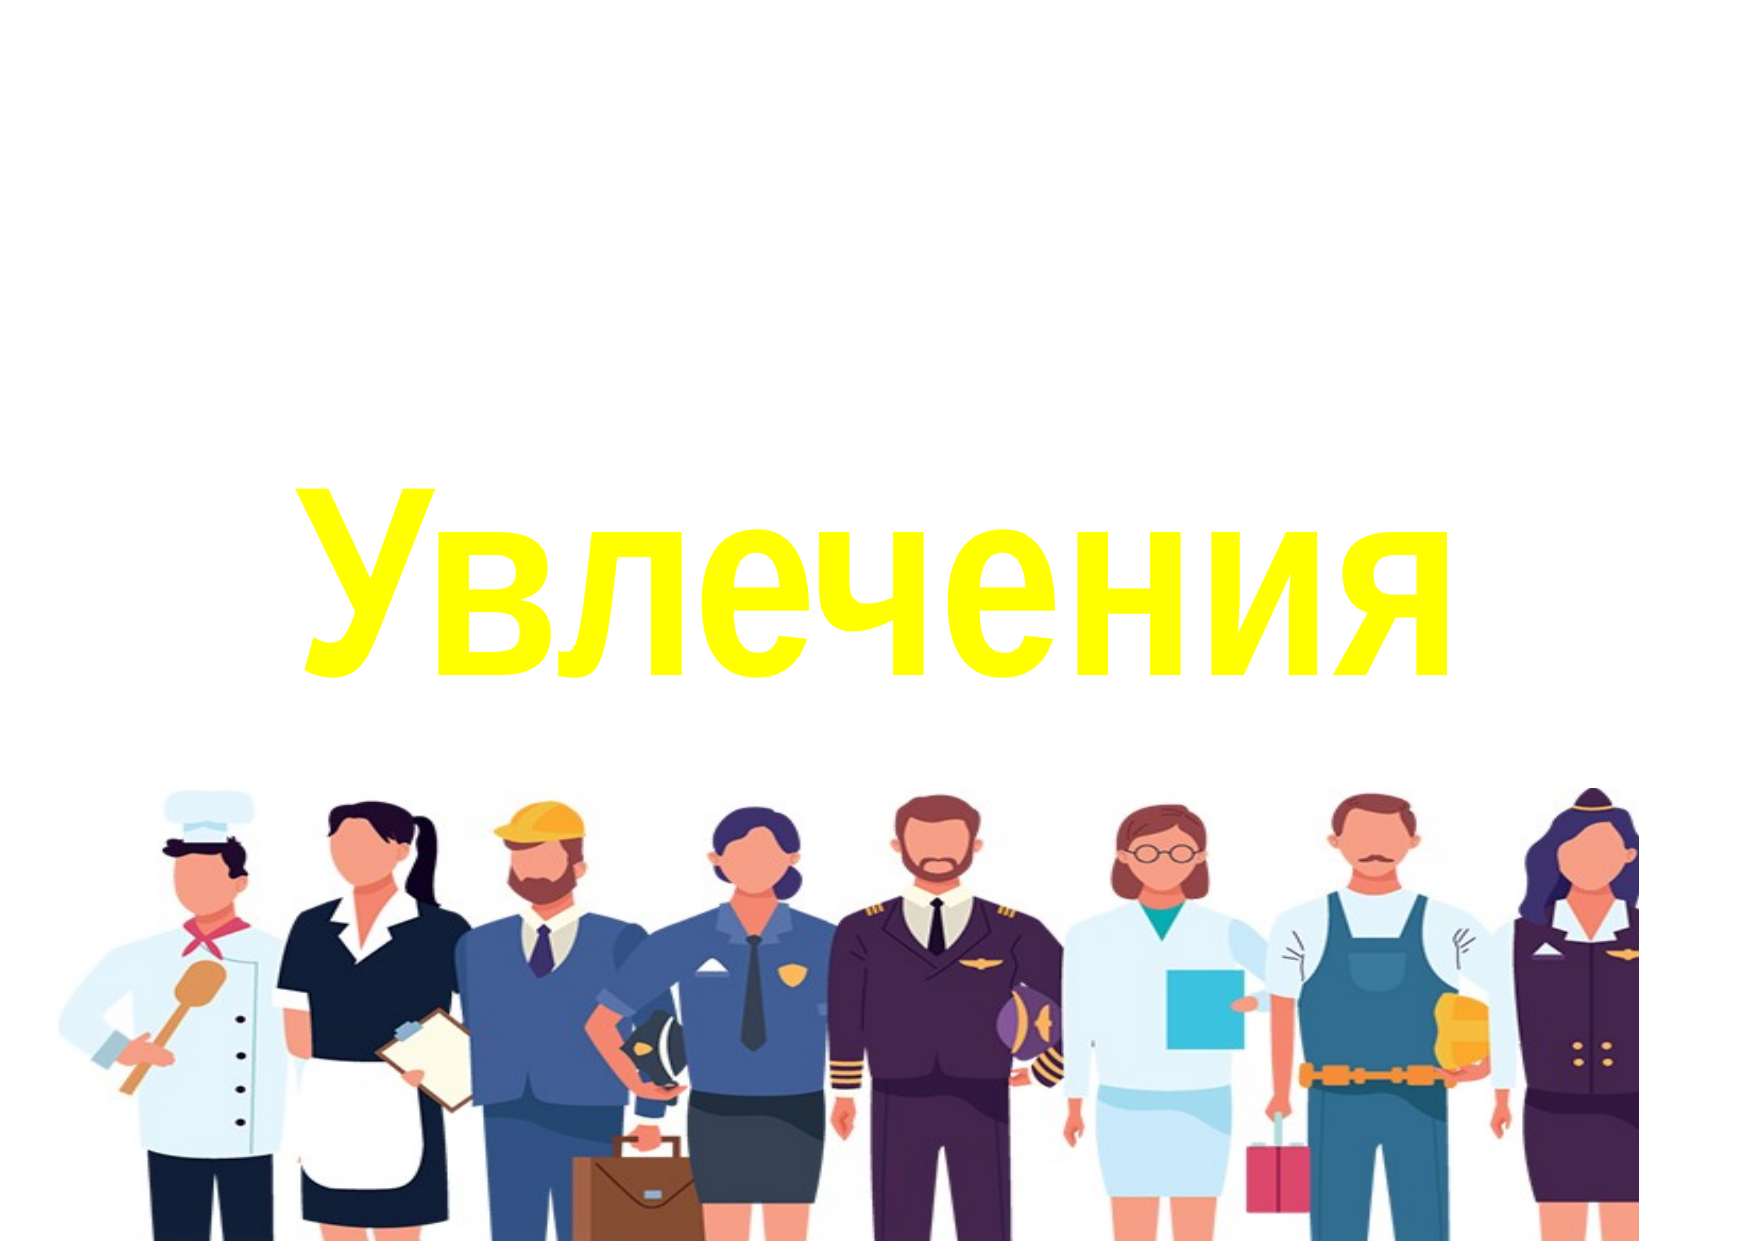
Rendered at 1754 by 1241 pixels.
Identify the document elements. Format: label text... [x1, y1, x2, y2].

text Увлечения [15, 422, 1742, 733]
picture [57, 788, 1639, 1241]
